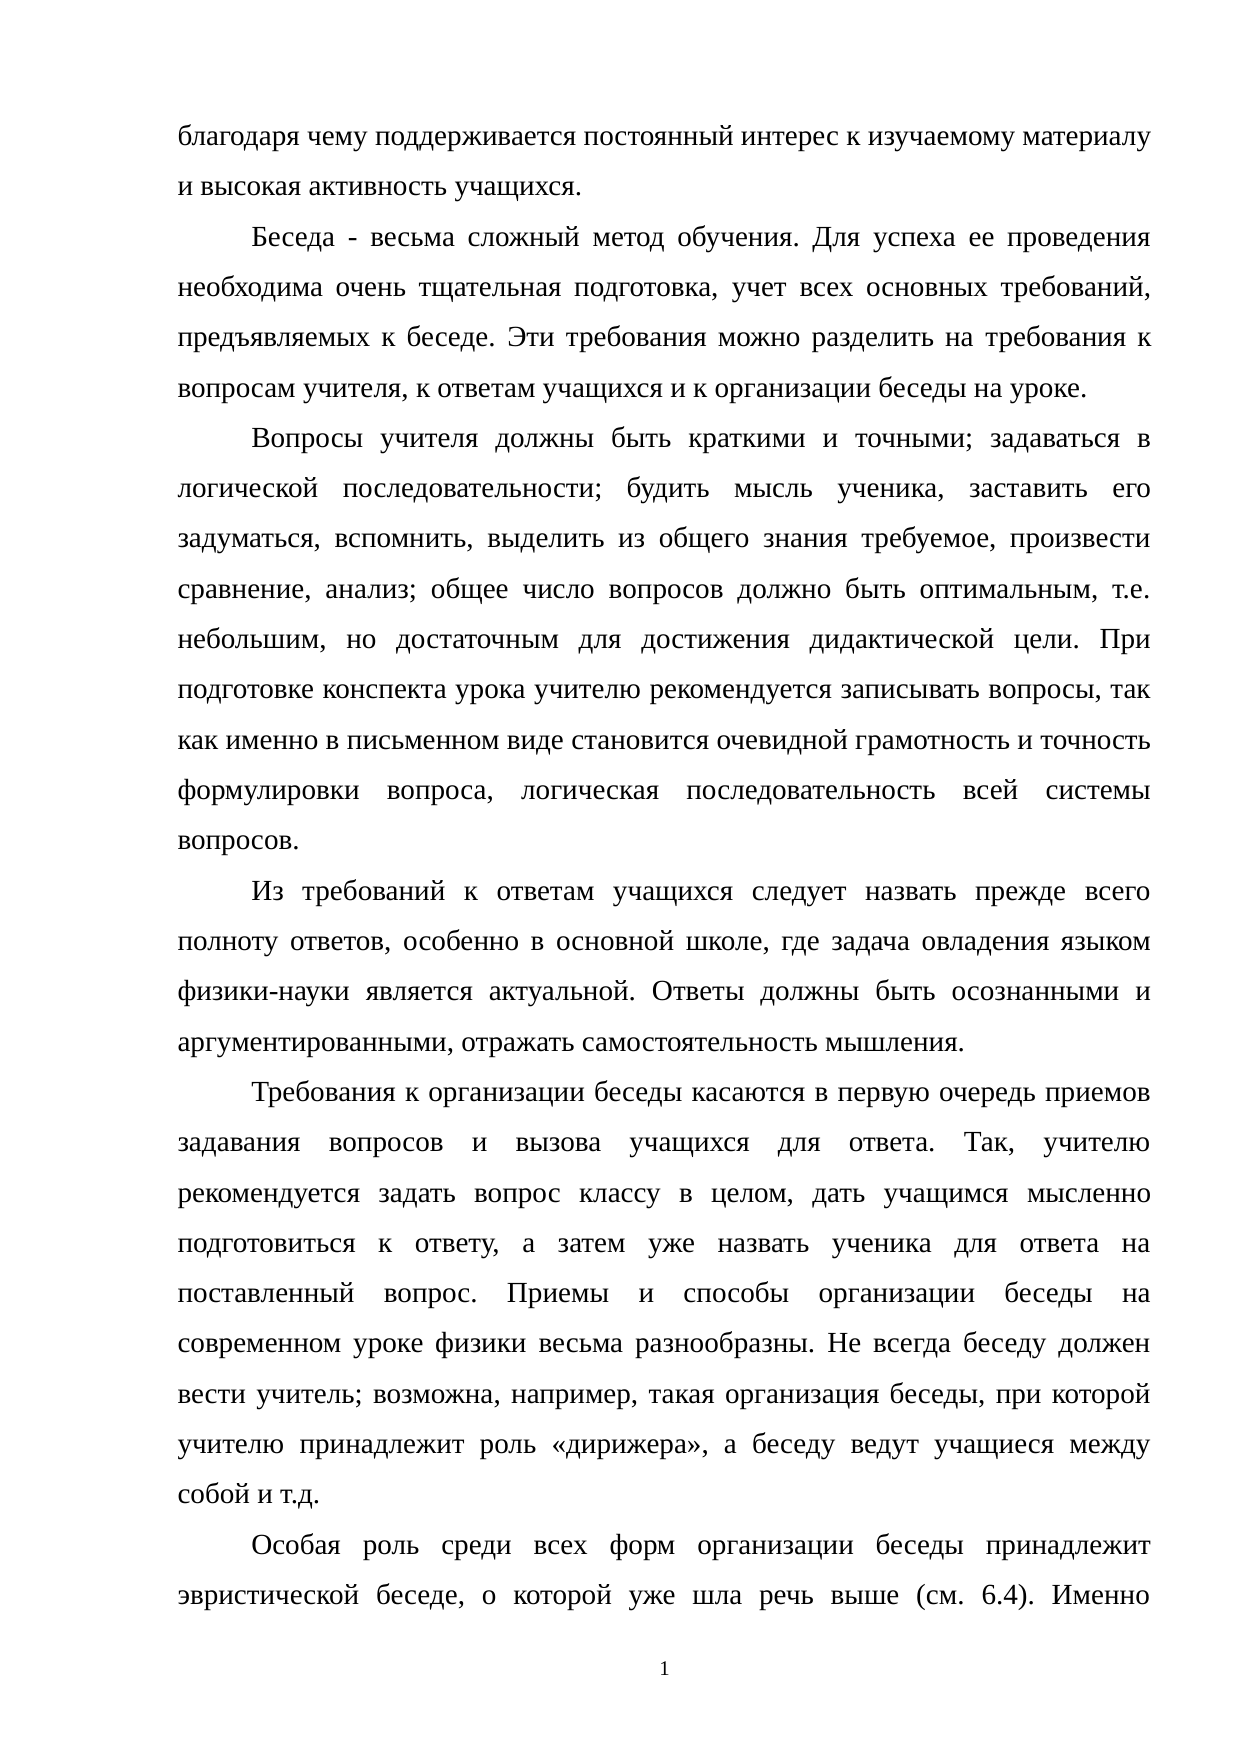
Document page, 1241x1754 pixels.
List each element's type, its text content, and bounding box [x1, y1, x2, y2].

text Беседа - весьма сложный метод обучения. Для успеха ее проведения необходима очень тщательная подготовка, учет всех основных требований, предъявляемых к беседе. Эти требования можно разделить на требования к вопросам учителя, к ответам учащихся и к организации беседы на уроке. [177, 219, 1152, 403]
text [177, 118, 1152, 202]
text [177, 1527, 1152, 1611]
text Вопросы учителя должны быть краткими и точными; задаваться в логической последовательности; будить мысль ученика, заставить его задуматься, вспомнить, выделить из общего знания требуемое, произвести сравнение, анализ; общее число вопросов должно быть оптимальным, т.е. небольшим, но достаточным для достижения дидактической цели. При подготовке конспекта урока учителю рекомендуется записывать вопросы, так как именно в письменном виде становится очевидной грамотность и точность формулировки вопроса, логическая последовательность всей системы вопросов. [177, 420, 1152, 856]
text Требования к организации беседы касаются в первую очередь приемов задавания вопросов и вызова учащихся для ответа. Так, учителю рекомендуется задать вопрос классу в целом, дать учащимся мысленно подготовиться к ответу, а затем уже назвать ученика для ответа на поставленный вопрос. Приемы и способы организации беседы на современном уроке физики весьма разнообразны. Не всегда беседу должен вести учитель; возможна, например, такая организация беседы, при которой учителю принадлежит роль «дирижера», а беседу ведут учащиеся между собой и т.д. [177, 1074, 1152, 1510]
text Из требований к ответам учащихся следует назвать прежде всего полноту ответов, особенно в основной школе, где задача овладения языком физики-науки является актуальной. Ответы должны быть осознанными и аргументированными, отражать самостоятельность мышления. [177, 873, 1152, 1057]
